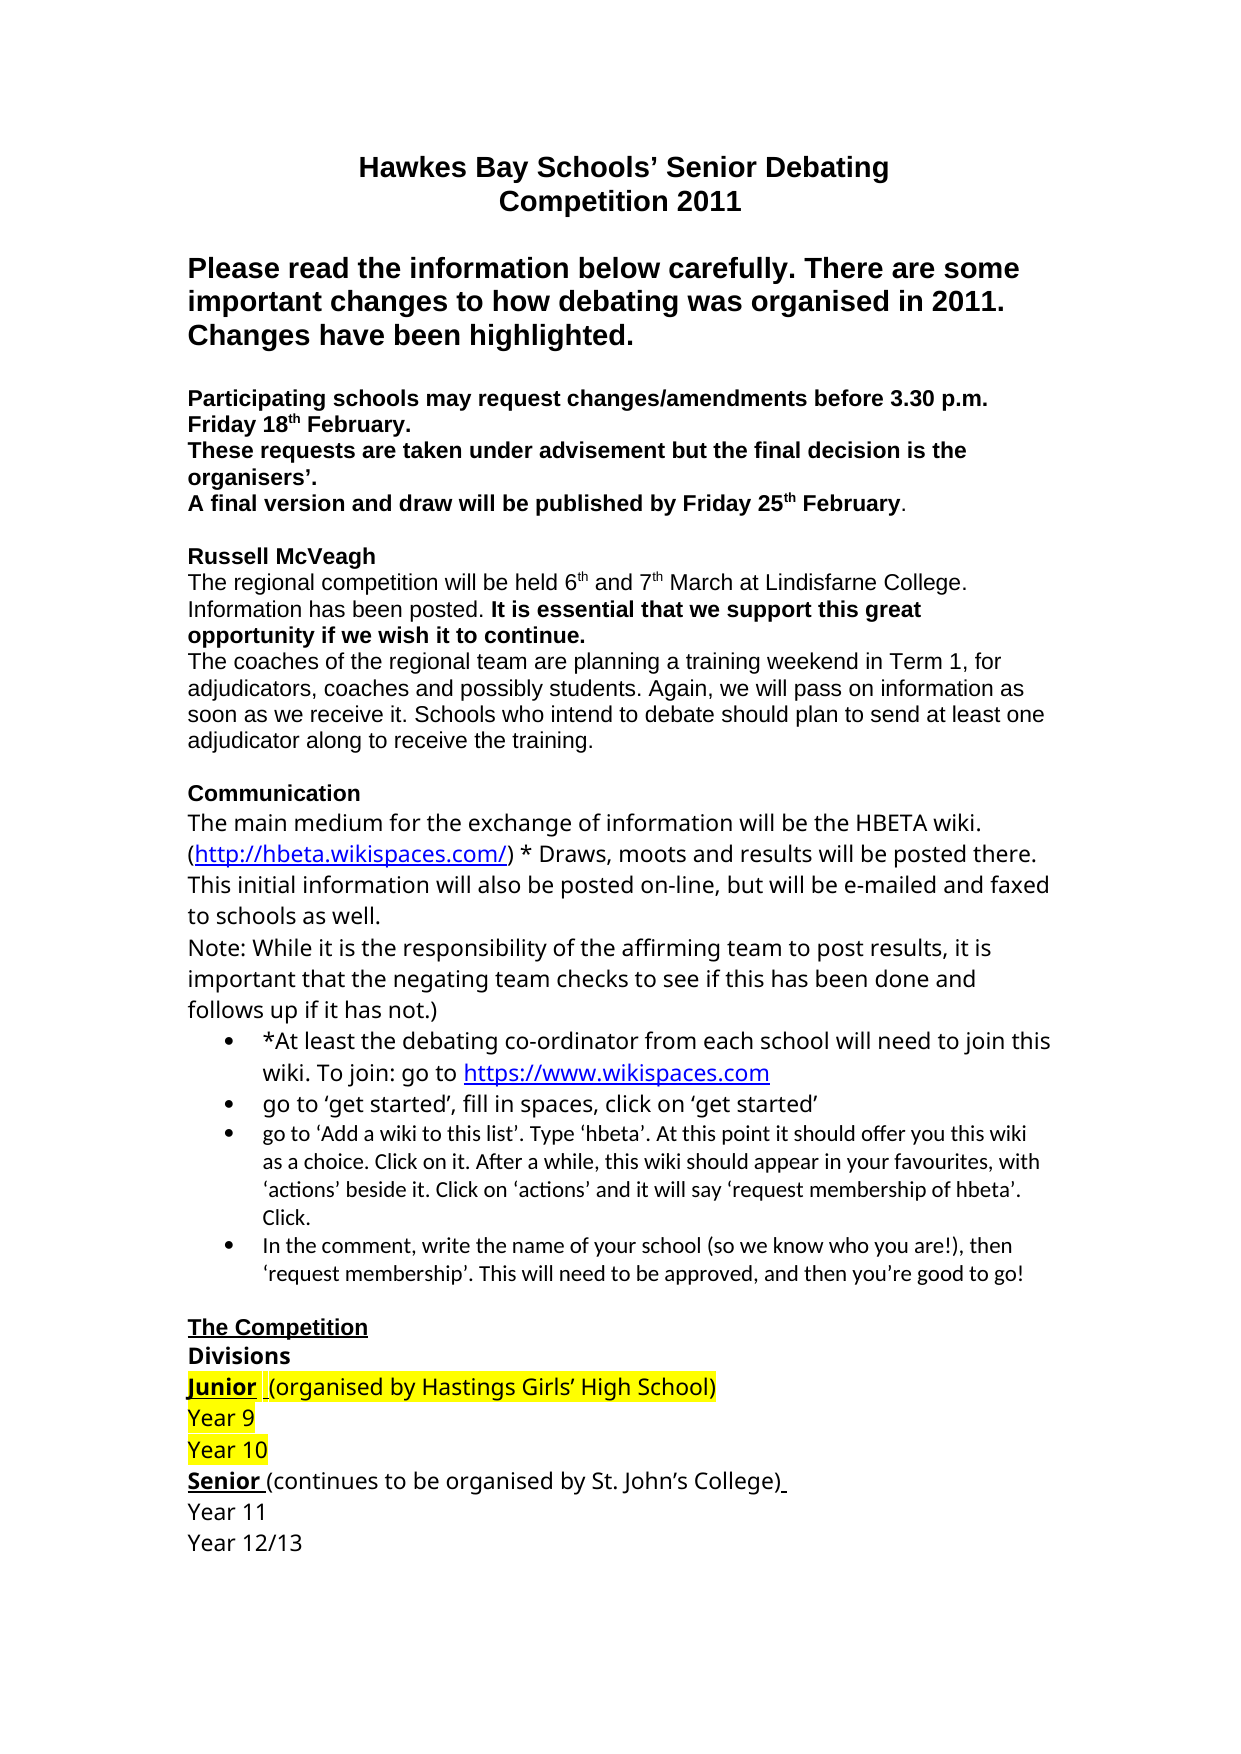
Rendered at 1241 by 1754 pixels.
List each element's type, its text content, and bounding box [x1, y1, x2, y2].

list go to ‘get started’, fill in spaces, click on ‘get started’ [225, 1088, 1053, 1119]
text Year 11 [187, 1496, 1053, 1527]
text The Competition [187, 1313, 1053, 1340]
text Hawkes Bay Schools’ Senior Debating [187, 150, 1053, 183]
text Communication [187, 780, 1053, 806]
text Please read the information below carefully. There are some important changes to how debating was organised in 2011. Changes have been highlighted. [187, 251, 1053, 351]
text Participating schools may request changes/amendments before 3.30 p.m. Friday 18th February. [187, 385, 1053, 437]
text Competition 2011 [187, 183, 1053, 217]
text Junior (organised by Hastings Girls’ High School) Year 9 [255, 1371, 1053, 1433]
text Divisions [187, 1340, 1053, 1371]
list In the comment, write the name of your school (so we know who you are!), then ‘request membership’. This will need to be approved, and then you’re good to go! [225, 1231, 1053, 1287]
text Note: While it is the responsibility of the affirming team to post results, it is important that the negating team checks to see if this has been done and follows up if it has not.) [187, 931, 1053, 1025]
text The regional competition will be held 6th and 7th March at Lindisfarne College. Information has been posted. It is essential that we support this great opportunity if we wish it to continue. [187, 569, 1053, 648]
text Year 12/13 [187, 1527, 1053, 1558]
text Year 10 [187, 1433, 1053, 1465]
text The coaches of the regional team are planning a training weekend in Term 1, for adjudicators, coaches and possibly students. Again, we will pass on information as soon as we receive it. Schools who intend to debate should plan to send at least one adjudicator along to receive the training. [187, 648, 1053, 754]
text A final version and draw will be published by Friday 25th February. [187, 490, 1053, 517]
text The main medium for the exchange of information will be the HBETA wiki. (http://hbeta.wikispaces.com/) * Draws, moots and results will be posted there. This initial information will also be posted on-line, but will be e-mailed and faxed to schools as well. [187, 806, 1053, 931]
text Senior (continues to be organised by St. John’s College) [187, 1465, 1053, 1496]
list go to ‘Add a wiki to this list’. Type ‘hbeta’. At this point it should offer you this wiki as a choice. Click on it. After a while, this wiki should appear in your favourites, with ‘actions’ beside it. Click on ‘actions’ and it will say ‘request membership of hbeta’. Click. [225, 1119, 1053, 1231]
text These requests are taken under advisement but the final decision is the organisers’. [187, 437, 1053, 490]
list *At least the debating co-ordinator from each school will need to join this wiki. To join: go to https://www.wikispaces.com [225, 1025, 1053, 1088]
text Russell McVeagh [187, 543, 1053, 569]
